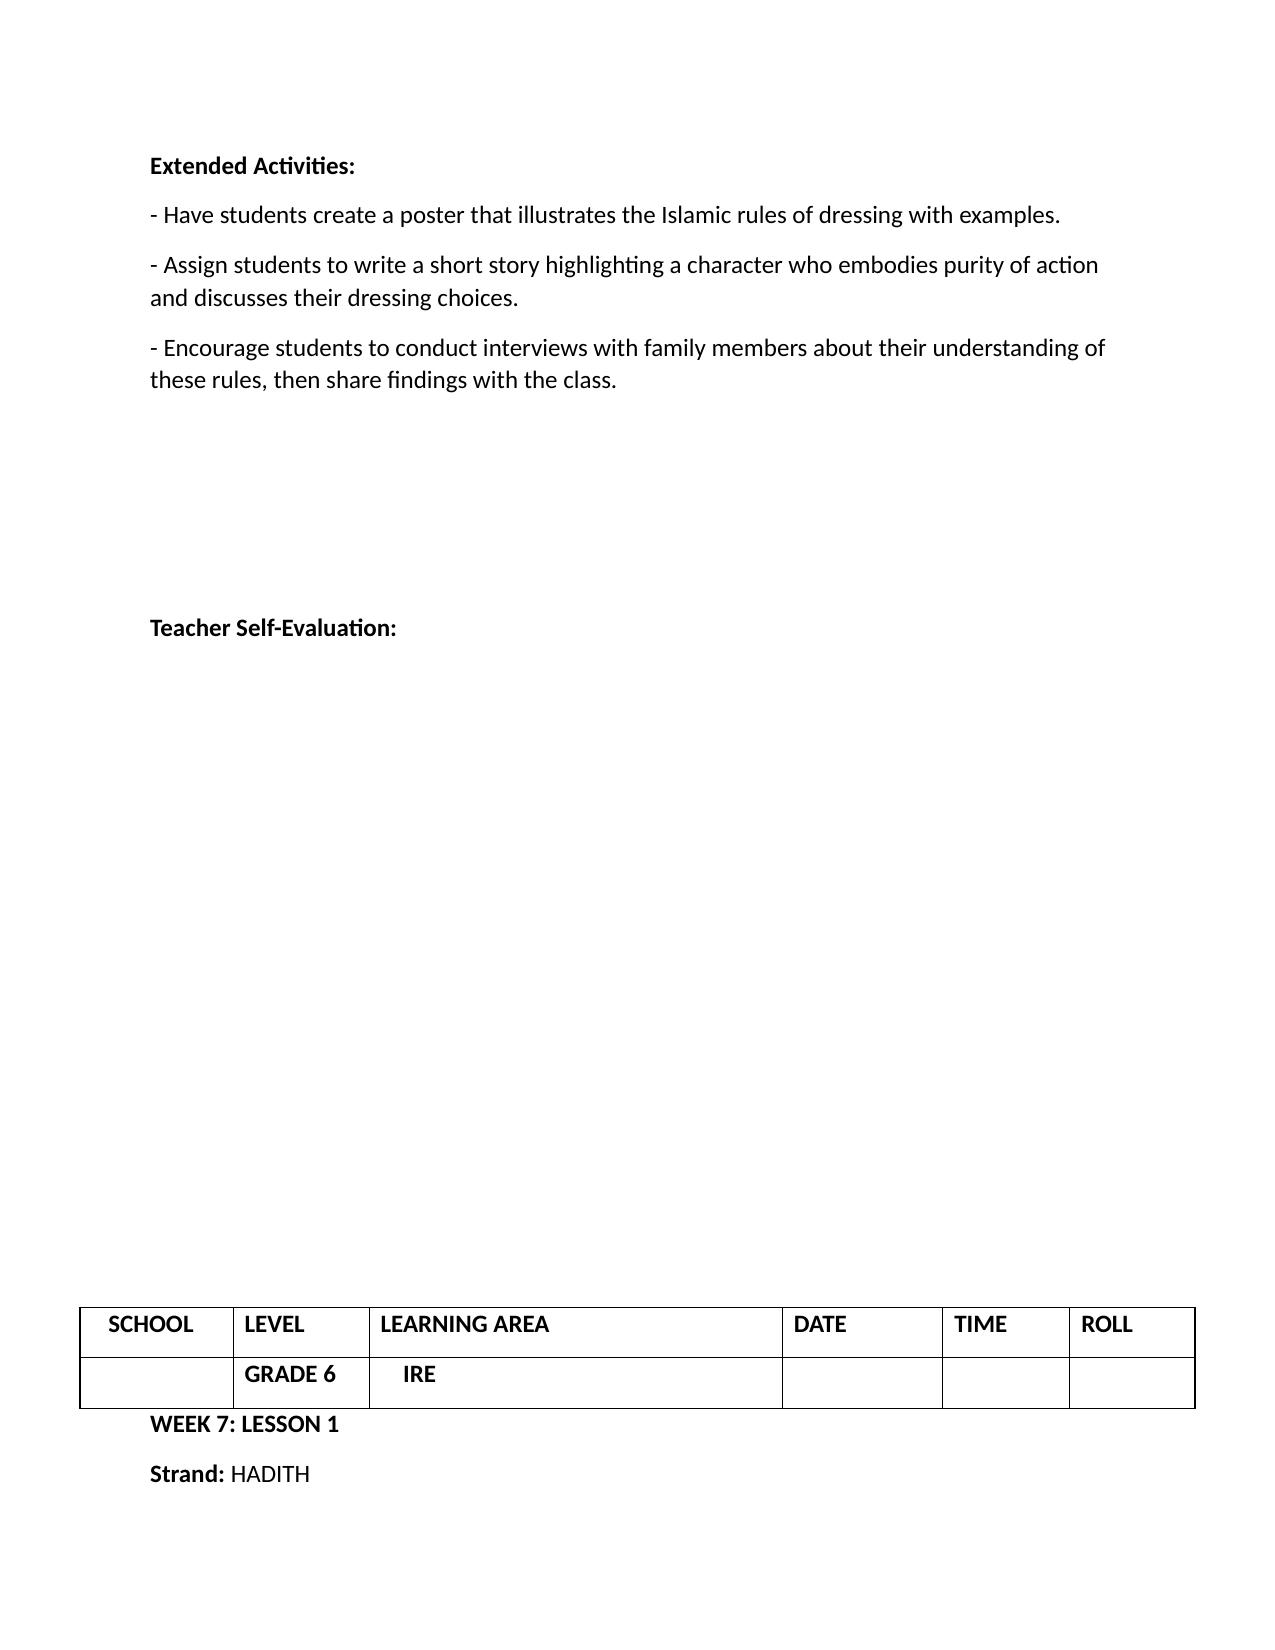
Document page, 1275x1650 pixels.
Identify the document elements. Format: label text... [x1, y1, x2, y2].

table_cell [783, 1358, 942, 1407]
table_header DATE [783, 1308, 942, 1357]
table_header ROLL [1070, 1308, 1194, 1357]
table_cell [943, 1358, 1069, 1407]
table_cell IRE [370, 1358, 782, 1407]
text - Encourage students to conduct interviews with family members about their understanding of these rules, then share findings with the class. [150, 332, 1125, 395]
text Strand: HADITH [150, 1458, 1125, 1489]
table_cell [81, 1358, 233, 1407]
text - Assign students to write a short story highlighting a character who embodies purity of action and discusses their dressing choices. [150, 249, 1125, 313]
text Extended Activities: [150, 150, 1125, 181]
table_header SCHOOL [81, 1308, 233, 1357]
table_header LEVEL [234, 1308, 369, 1357]
table_header LEARNING AREA [370, 1308, 782, 1357]
table_cell [1070, 1358, 1194, 1407]
table_header TIME [943, 1308, 1069, 1357]
table_cell GRADE 6 [234, 1358, 369, 1407]
text WEEK 7: LESSON 1 [150, 1409, 1125, 1439]
text - Have students create a poster that illustrates the Islamic rules of dressing with examples. [150, 199, 1125, 230]
text Teacher Self-Evaluation: [150, 612, 1125, 643]
